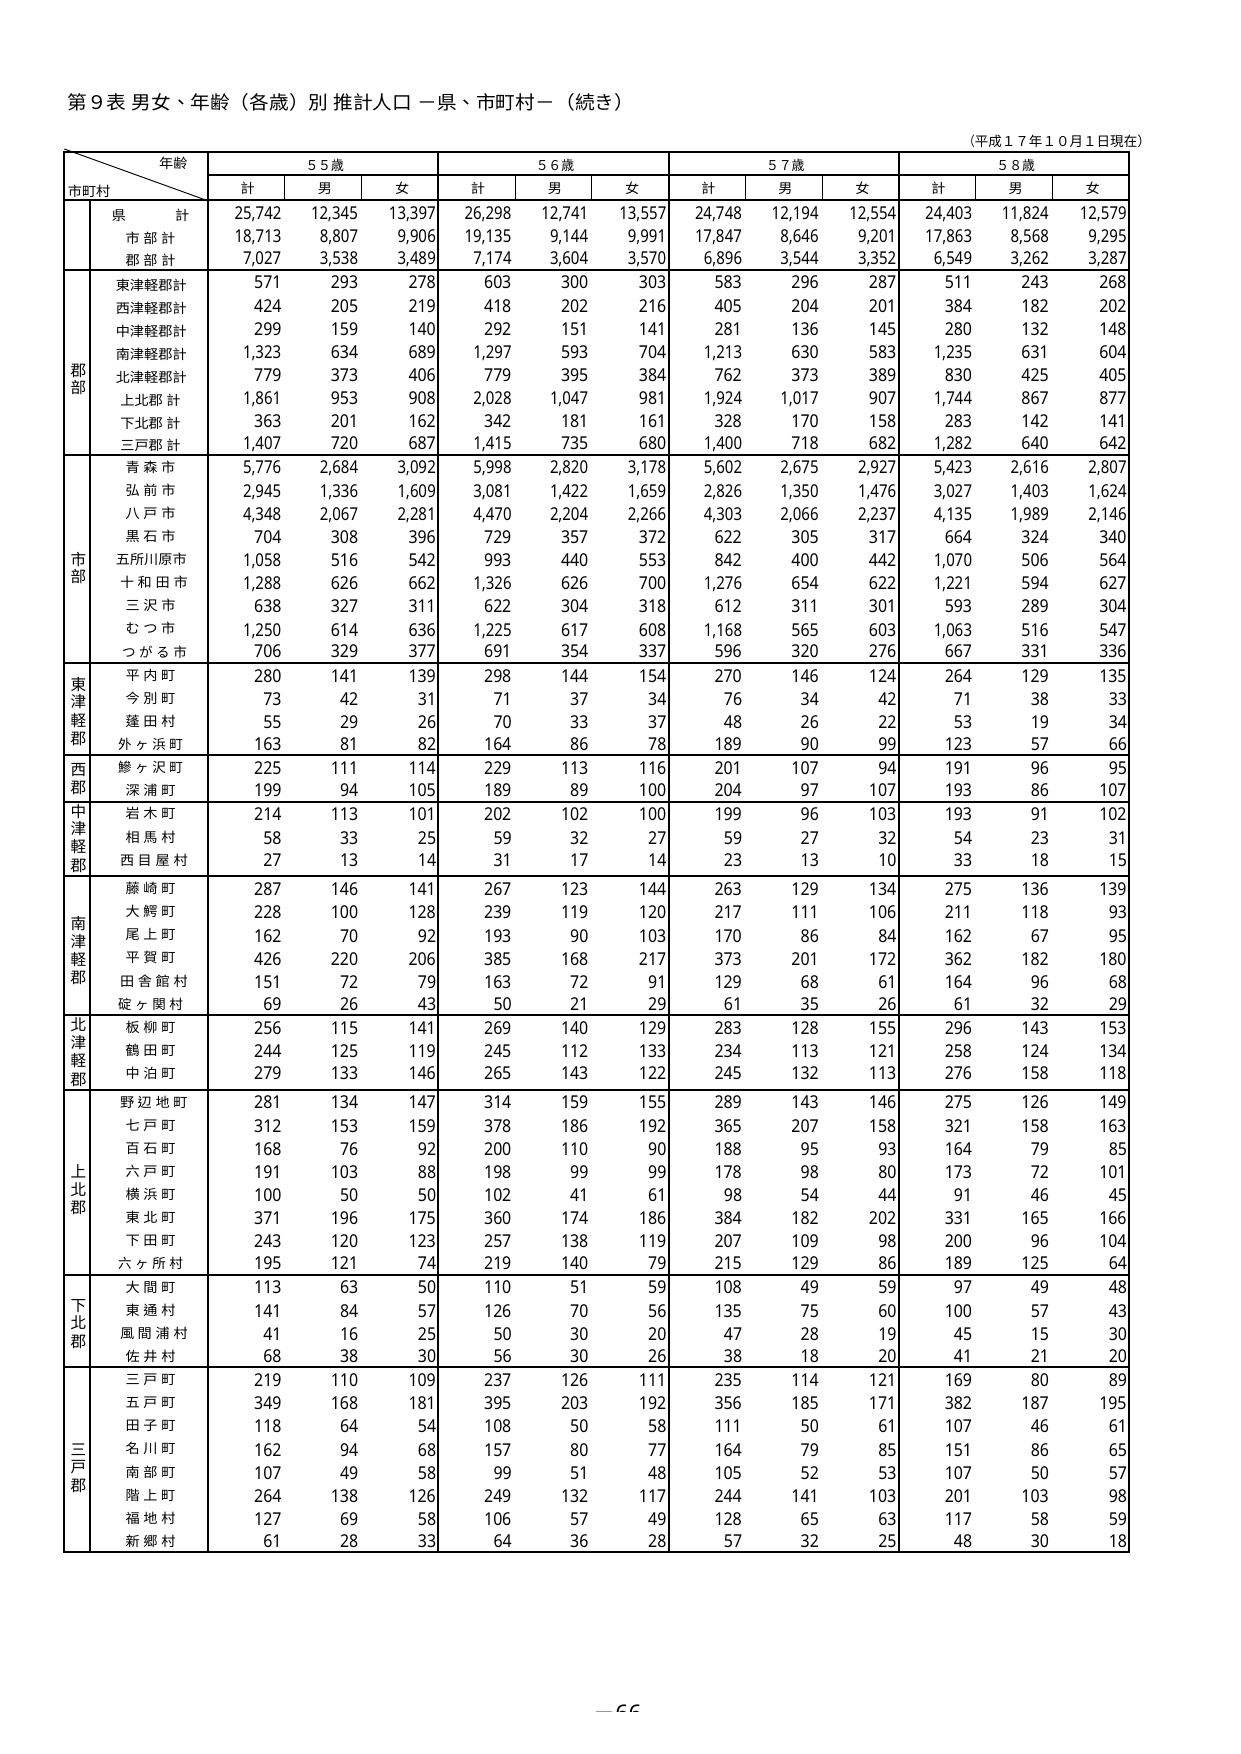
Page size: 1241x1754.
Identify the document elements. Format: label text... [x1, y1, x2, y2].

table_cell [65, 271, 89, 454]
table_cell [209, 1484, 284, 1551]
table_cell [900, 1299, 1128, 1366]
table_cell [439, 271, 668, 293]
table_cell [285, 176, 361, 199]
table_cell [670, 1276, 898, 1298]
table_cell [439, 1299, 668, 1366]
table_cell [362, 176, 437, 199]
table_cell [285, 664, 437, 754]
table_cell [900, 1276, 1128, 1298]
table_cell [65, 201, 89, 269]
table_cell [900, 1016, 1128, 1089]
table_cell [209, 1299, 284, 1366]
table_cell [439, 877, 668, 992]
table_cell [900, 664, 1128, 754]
text （平成１７年１０月１日現在） [963, 132, 1198, 151]
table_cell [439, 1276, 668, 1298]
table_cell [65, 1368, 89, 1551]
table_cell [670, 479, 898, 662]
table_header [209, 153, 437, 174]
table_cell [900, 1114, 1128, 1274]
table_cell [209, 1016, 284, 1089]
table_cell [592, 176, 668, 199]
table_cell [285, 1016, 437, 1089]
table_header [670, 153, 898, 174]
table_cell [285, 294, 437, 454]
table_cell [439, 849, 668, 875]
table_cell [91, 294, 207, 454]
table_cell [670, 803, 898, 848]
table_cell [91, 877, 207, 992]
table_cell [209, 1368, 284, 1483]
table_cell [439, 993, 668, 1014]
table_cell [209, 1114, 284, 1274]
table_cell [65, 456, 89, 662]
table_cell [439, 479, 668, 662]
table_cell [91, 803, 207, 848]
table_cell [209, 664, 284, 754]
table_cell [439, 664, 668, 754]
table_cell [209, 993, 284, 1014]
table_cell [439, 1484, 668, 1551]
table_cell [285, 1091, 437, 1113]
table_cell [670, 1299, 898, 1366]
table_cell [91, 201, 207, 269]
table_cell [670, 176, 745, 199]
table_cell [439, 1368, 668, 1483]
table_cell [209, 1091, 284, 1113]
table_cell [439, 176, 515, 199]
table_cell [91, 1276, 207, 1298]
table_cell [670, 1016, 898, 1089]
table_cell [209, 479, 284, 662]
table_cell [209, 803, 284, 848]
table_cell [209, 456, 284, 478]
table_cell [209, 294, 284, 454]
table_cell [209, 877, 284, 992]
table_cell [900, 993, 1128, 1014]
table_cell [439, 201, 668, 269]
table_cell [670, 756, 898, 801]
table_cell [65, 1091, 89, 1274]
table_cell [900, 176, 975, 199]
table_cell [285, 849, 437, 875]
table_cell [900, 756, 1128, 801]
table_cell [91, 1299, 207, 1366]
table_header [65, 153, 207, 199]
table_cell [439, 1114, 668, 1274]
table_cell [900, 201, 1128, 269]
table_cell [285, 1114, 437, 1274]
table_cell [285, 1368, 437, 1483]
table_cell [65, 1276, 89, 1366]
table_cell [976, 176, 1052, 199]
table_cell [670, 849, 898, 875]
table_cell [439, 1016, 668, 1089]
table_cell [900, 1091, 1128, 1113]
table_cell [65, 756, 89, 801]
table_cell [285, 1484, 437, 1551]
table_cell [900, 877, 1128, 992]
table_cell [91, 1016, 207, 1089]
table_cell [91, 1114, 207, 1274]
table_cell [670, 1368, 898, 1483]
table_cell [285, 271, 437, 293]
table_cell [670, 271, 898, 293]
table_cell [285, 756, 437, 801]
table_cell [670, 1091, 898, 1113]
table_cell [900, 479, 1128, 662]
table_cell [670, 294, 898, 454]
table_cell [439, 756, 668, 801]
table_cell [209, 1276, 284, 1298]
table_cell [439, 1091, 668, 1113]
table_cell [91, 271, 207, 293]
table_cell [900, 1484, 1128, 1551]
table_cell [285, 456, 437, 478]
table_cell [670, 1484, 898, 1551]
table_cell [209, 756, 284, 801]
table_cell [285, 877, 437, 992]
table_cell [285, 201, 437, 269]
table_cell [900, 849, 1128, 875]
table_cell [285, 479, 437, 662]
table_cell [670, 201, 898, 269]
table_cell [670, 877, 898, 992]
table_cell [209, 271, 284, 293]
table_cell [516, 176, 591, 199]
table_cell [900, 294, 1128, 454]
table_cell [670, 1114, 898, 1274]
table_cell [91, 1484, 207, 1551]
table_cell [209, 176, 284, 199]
text 第９表 男女、年齢（各歳）別 推計人口 －県、市町村－（続き） [67, 89, 667, 115]
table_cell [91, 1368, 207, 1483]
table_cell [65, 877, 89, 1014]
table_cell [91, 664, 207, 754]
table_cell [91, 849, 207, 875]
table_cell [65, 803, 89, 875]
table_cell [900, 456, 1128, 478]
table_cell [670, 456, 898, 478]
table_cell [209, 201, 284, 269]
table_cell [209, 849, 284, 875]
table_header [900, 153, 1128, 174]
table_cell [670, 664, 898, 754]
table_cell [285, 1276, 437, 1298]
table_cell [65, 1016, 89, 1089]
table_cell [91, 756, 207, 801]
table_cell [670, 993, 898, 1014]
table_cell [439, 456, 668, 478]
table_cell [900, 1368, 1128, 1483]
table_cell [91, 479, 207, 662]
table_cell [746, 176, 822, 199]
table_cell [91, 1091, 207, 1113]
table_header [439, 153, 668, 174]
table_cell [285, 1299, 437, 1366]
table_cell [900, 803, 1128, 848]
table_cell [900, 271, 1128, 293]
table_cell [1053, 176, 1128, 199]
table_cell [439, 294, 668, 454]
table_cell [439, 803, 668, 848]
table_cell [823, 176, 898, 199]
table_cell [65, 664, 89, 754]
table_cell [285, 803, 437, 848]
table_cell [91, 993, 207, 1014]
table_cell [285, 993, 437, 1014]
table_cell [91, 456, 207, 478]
